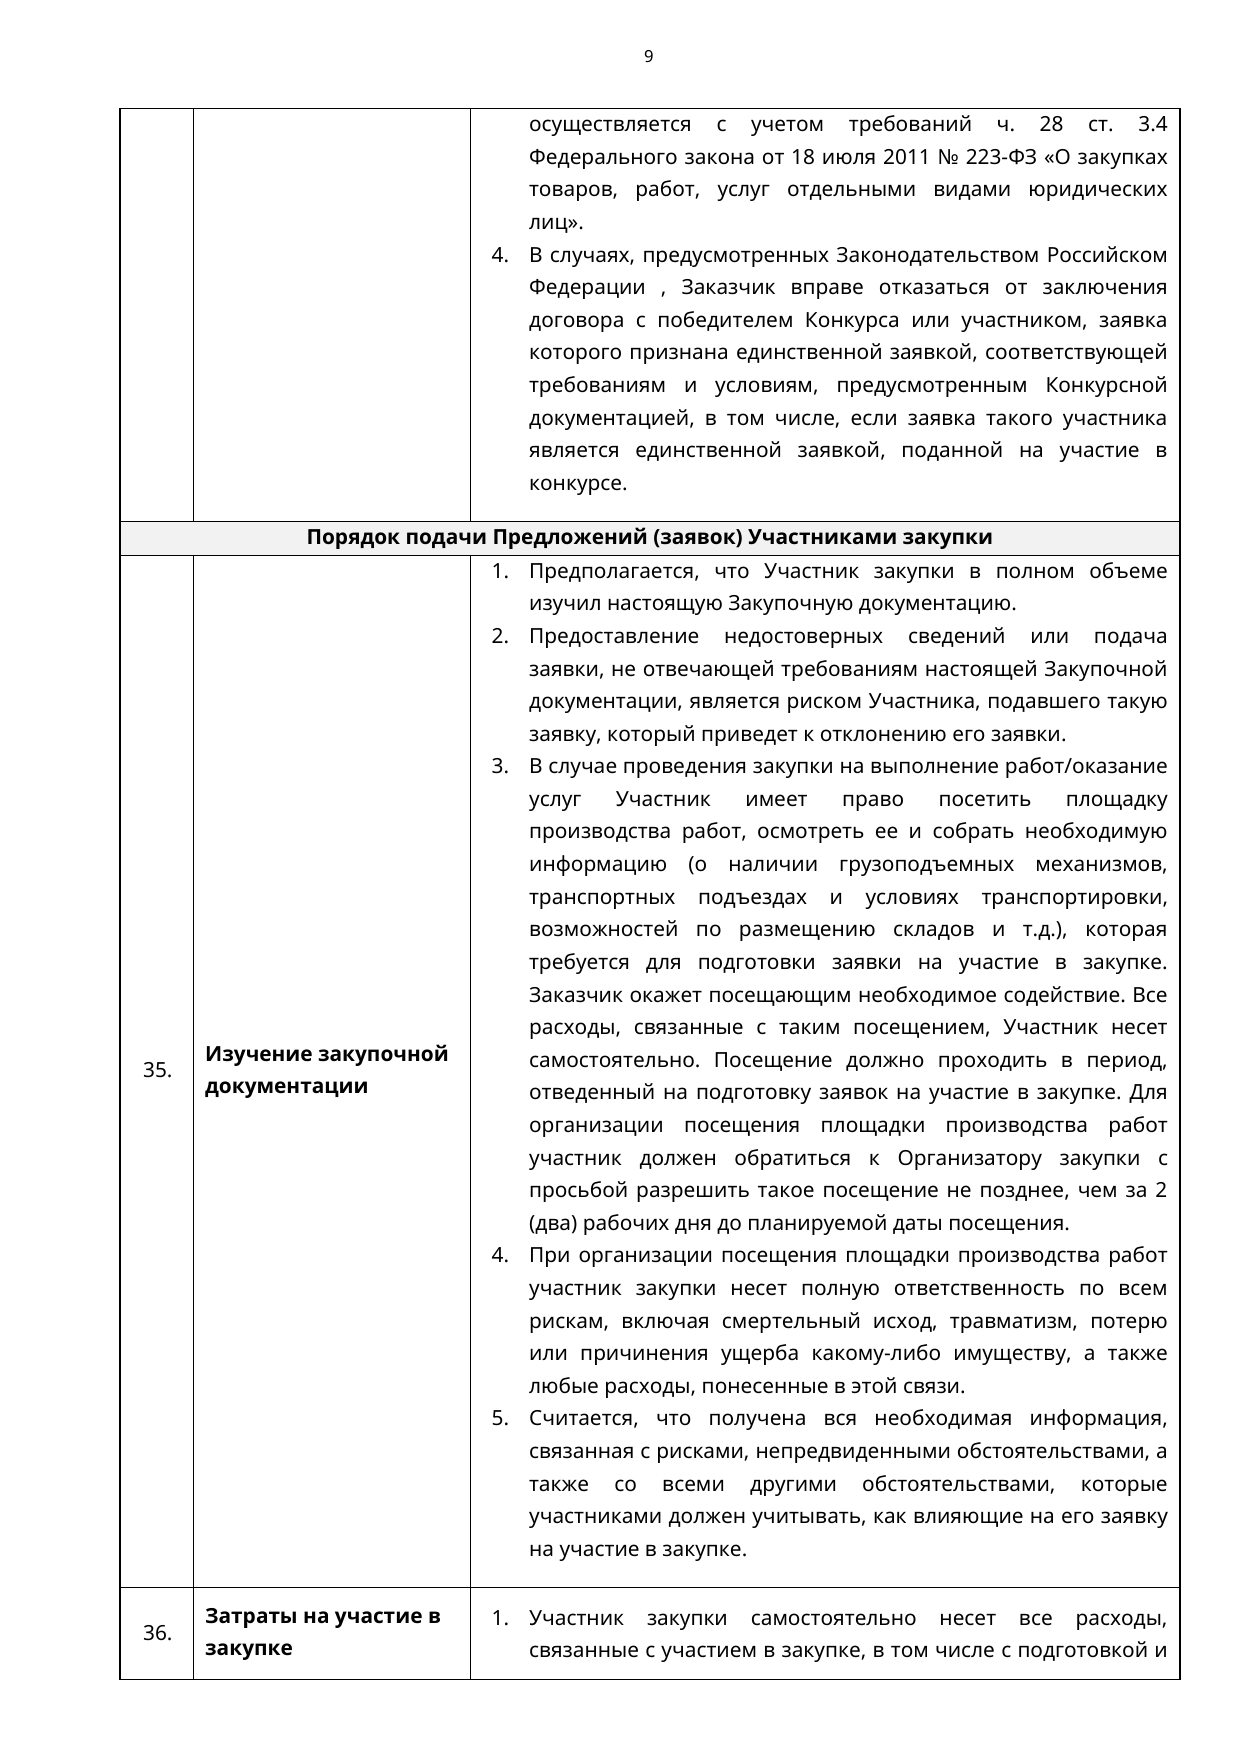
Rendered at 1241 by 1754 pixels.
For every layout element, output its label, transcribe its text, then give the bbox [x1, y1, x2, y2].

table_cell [471, 1588, 1179, 1679]
table_cell Предполагается, что Участник закупки в полном объеме изучил настоящую Закупочную документацию. Предоставление недостоверных сведений или подача заявки, не отвечающей требованиям настоящей Закупочной документации, является риском Участника, подавшего такую заявку, который приведет к отклонению его заявки. В случае проведения закупки на выполнение работ/оказание услуг Участник имеет право посетить площадку производства работ, осмотреть ее и собрать необходимую информацию (о наличии грузоподъемных механизмов, транспортных подъездах и условиях транспортировки, возможностей по размещению складов и т.д.), которая требуется для подготовки заявки на участие в закупке. Заказчик окажет посещающим необходимое содействие. Все расходы, связанные с таким посещением, Участник несет самостоятельно. Посещение должно проходить в период, отведенный на подготовку заявок на участие в закупке. Для организации посещения площадки производства работ участник должен обратиться к Организатору закупки с просьбой разрешить такое посещение не позднее, чем за 2 (два) рабочих дня до планируемой даты посещения. При организации посещения площадки производства работ участник закупки несет полную ответственность по всем рискам, включая смертельный исход, травматизм, потерю или причинения ущерба какому-либо имуществу, а также любые расходы, понесенные в этой связи. Считается, что получена вся необходимая информация, связанная с рисками, непредвиденными обстоятельствами, а также со всеми другими обстоятельствами, которые участниками должен учитывать, как влияющие на его заявку на участие в закупке. [471, 556, 1179, 1587]
table_cell Изучение закупочной документации [194, 556, 470, 1587]
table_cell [471, 109, 1179, 521]
table_cell [121, 1588, 193, 1679]
table_cell [121, 109, 193, 521]
table_cell [121, 556, 193, 1587]
table_cell Порядок подачи Предложений (заявок) Участниками закупки [121, 522, 1179, 555]
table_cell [194, 109, 470, 521]
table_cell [194, 1588, 470, 1679]
